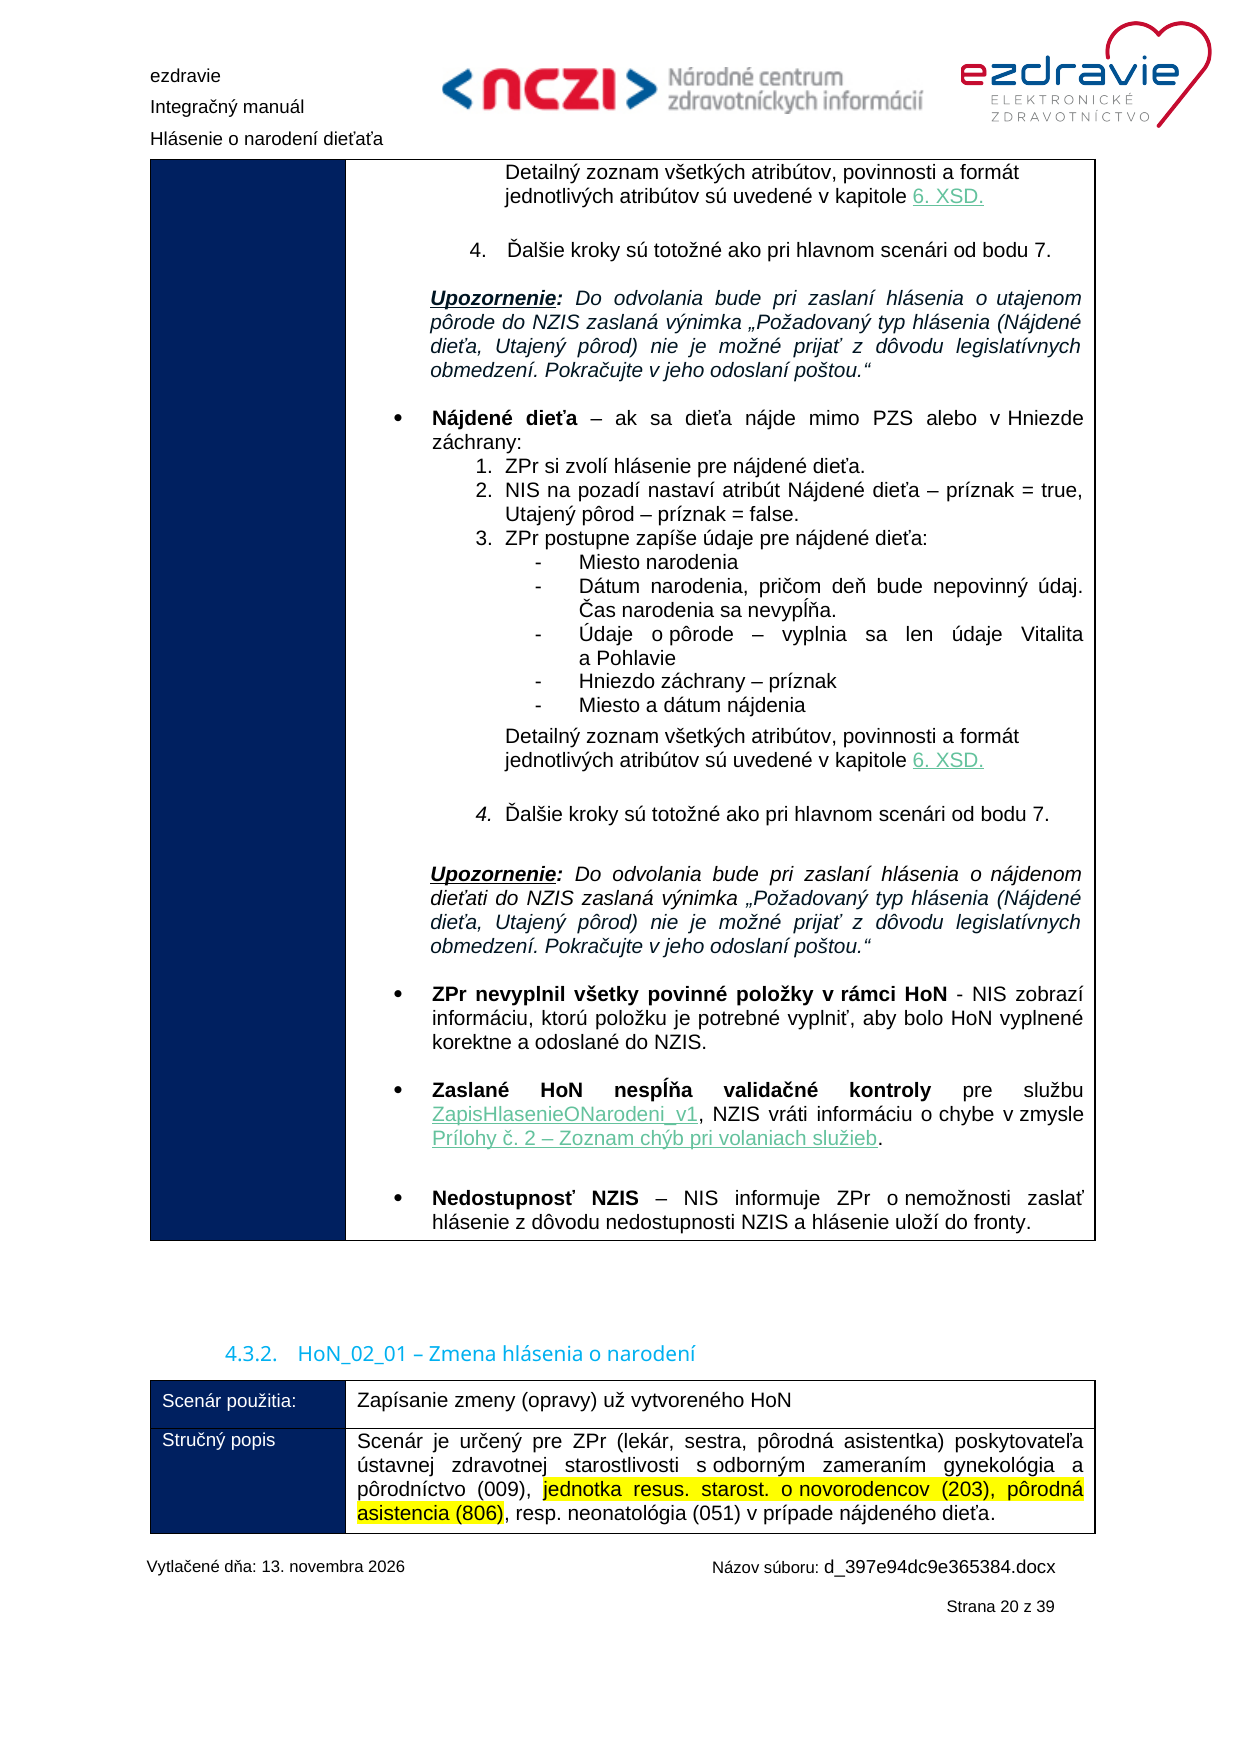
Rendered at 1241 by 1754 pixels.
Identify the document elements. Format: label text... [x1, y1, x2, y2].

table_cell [346, 1429, 1094, 1533]
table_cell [346, 160, 1094, 1240]
table_cell Stručný popis [151, 1429, 345, 1533]
table_header Scenár použitia: [151, 1381, 345, 1428]
subtitle HoN_02_01 – Zmena hlásenia o narodení [225, 1339, 1090, 1368]
picture [442, 67, 924, 114]
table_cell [151, 160, 345, 1240]
table_header Zapísanie zmeny (opravy) už vytvoreného HoN [346, 1381, 1094, 1428]
picture [961, 21, 1212, 128]
